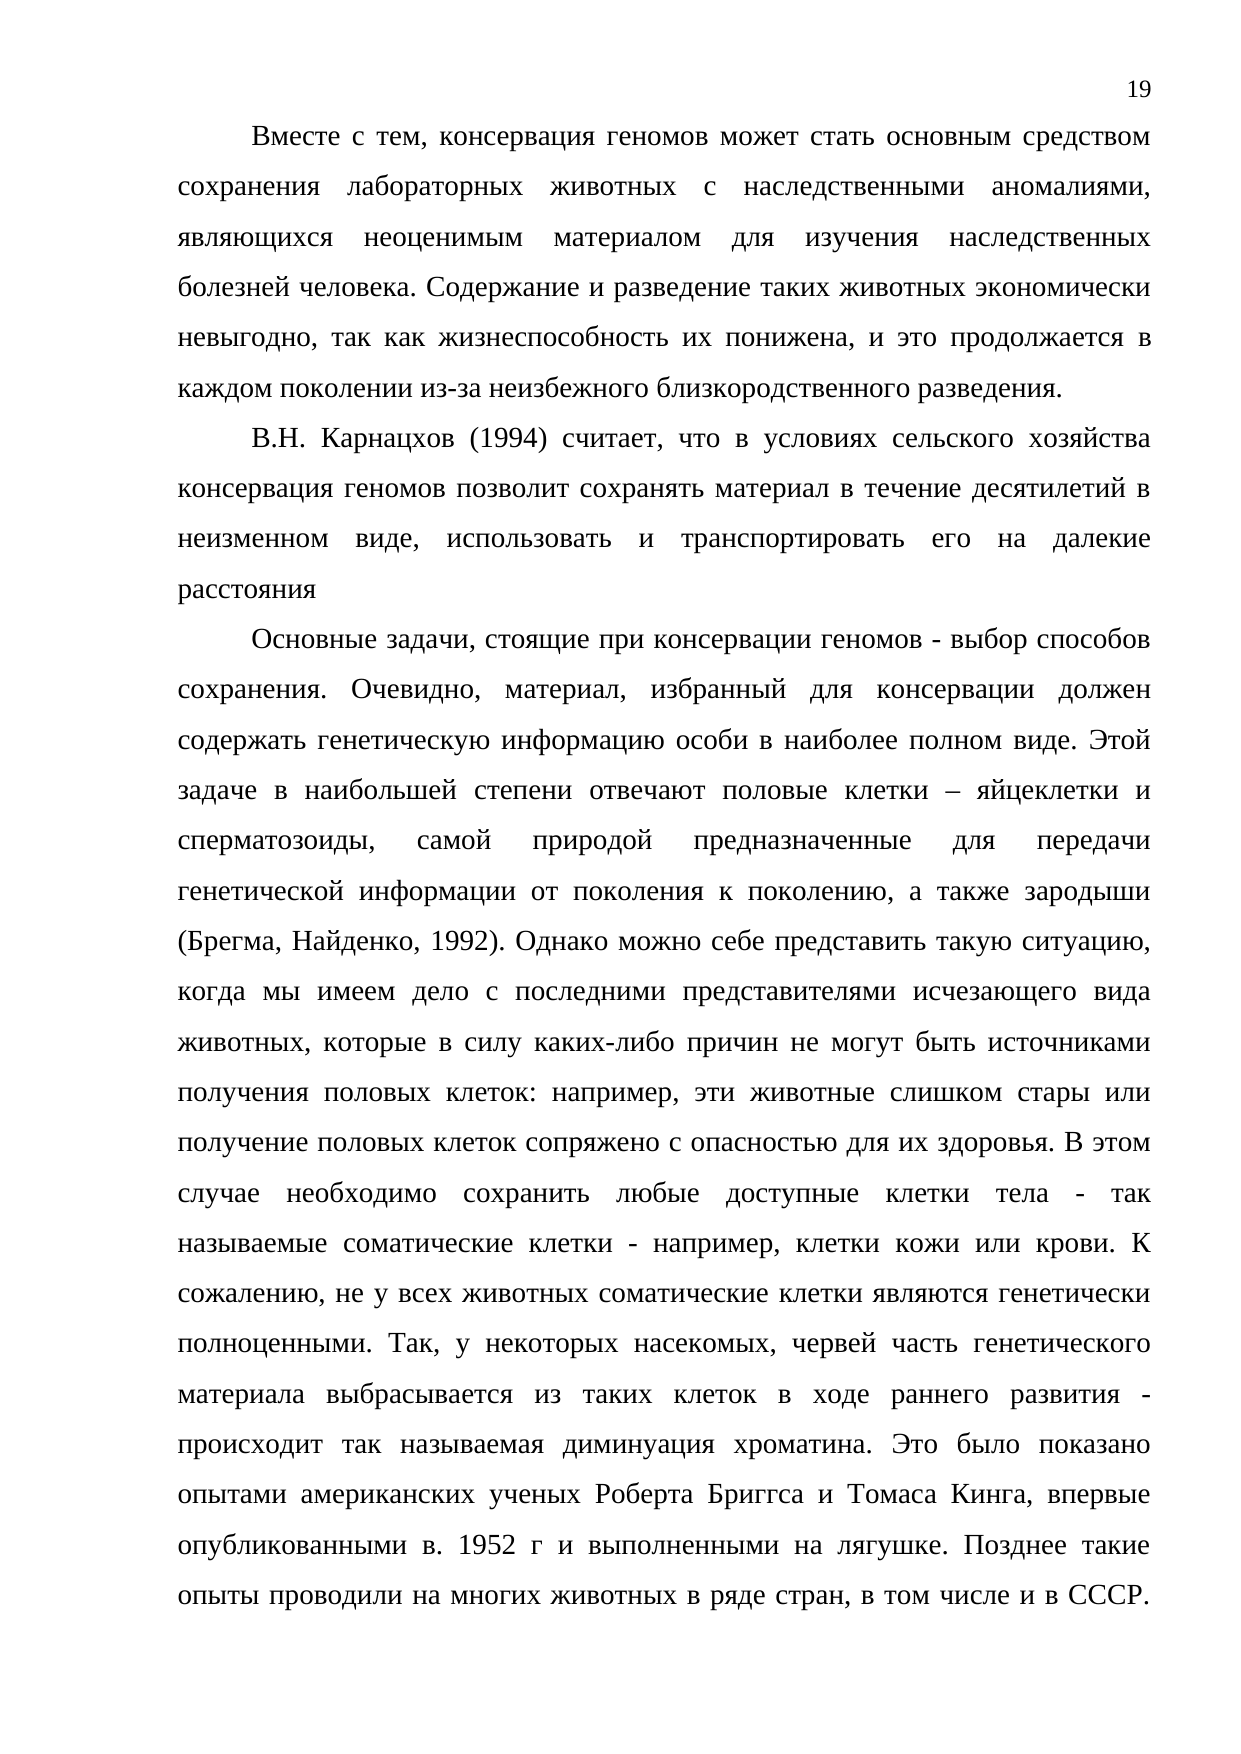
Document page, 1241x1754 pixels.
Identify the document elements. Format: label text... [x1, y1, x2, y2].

text Вместе с тем, консервация геномов может стать основным средством сохранения лабораторных животных с наследственными аномалиями, являющихся неоценимым материалом для изучения наследственных болезней человека. Содержание и разведение таких животных экономически невыгодно, так как жизнеспособность их понижена, и это продолжается в каждом поколении из-за неизбежного близкородственного разведения. [177, 118, 1152, 403]
text В.Н. Карнацхов (1994) считает, что в условиях сельского хозяйства консервация геномов позволит сохранять материал в течение десятилетий в неизменном виде, использовать и транспортировать его на далекие расстояния [177, 420, 1152, 604]
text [177, 621, 1152, 1611]
